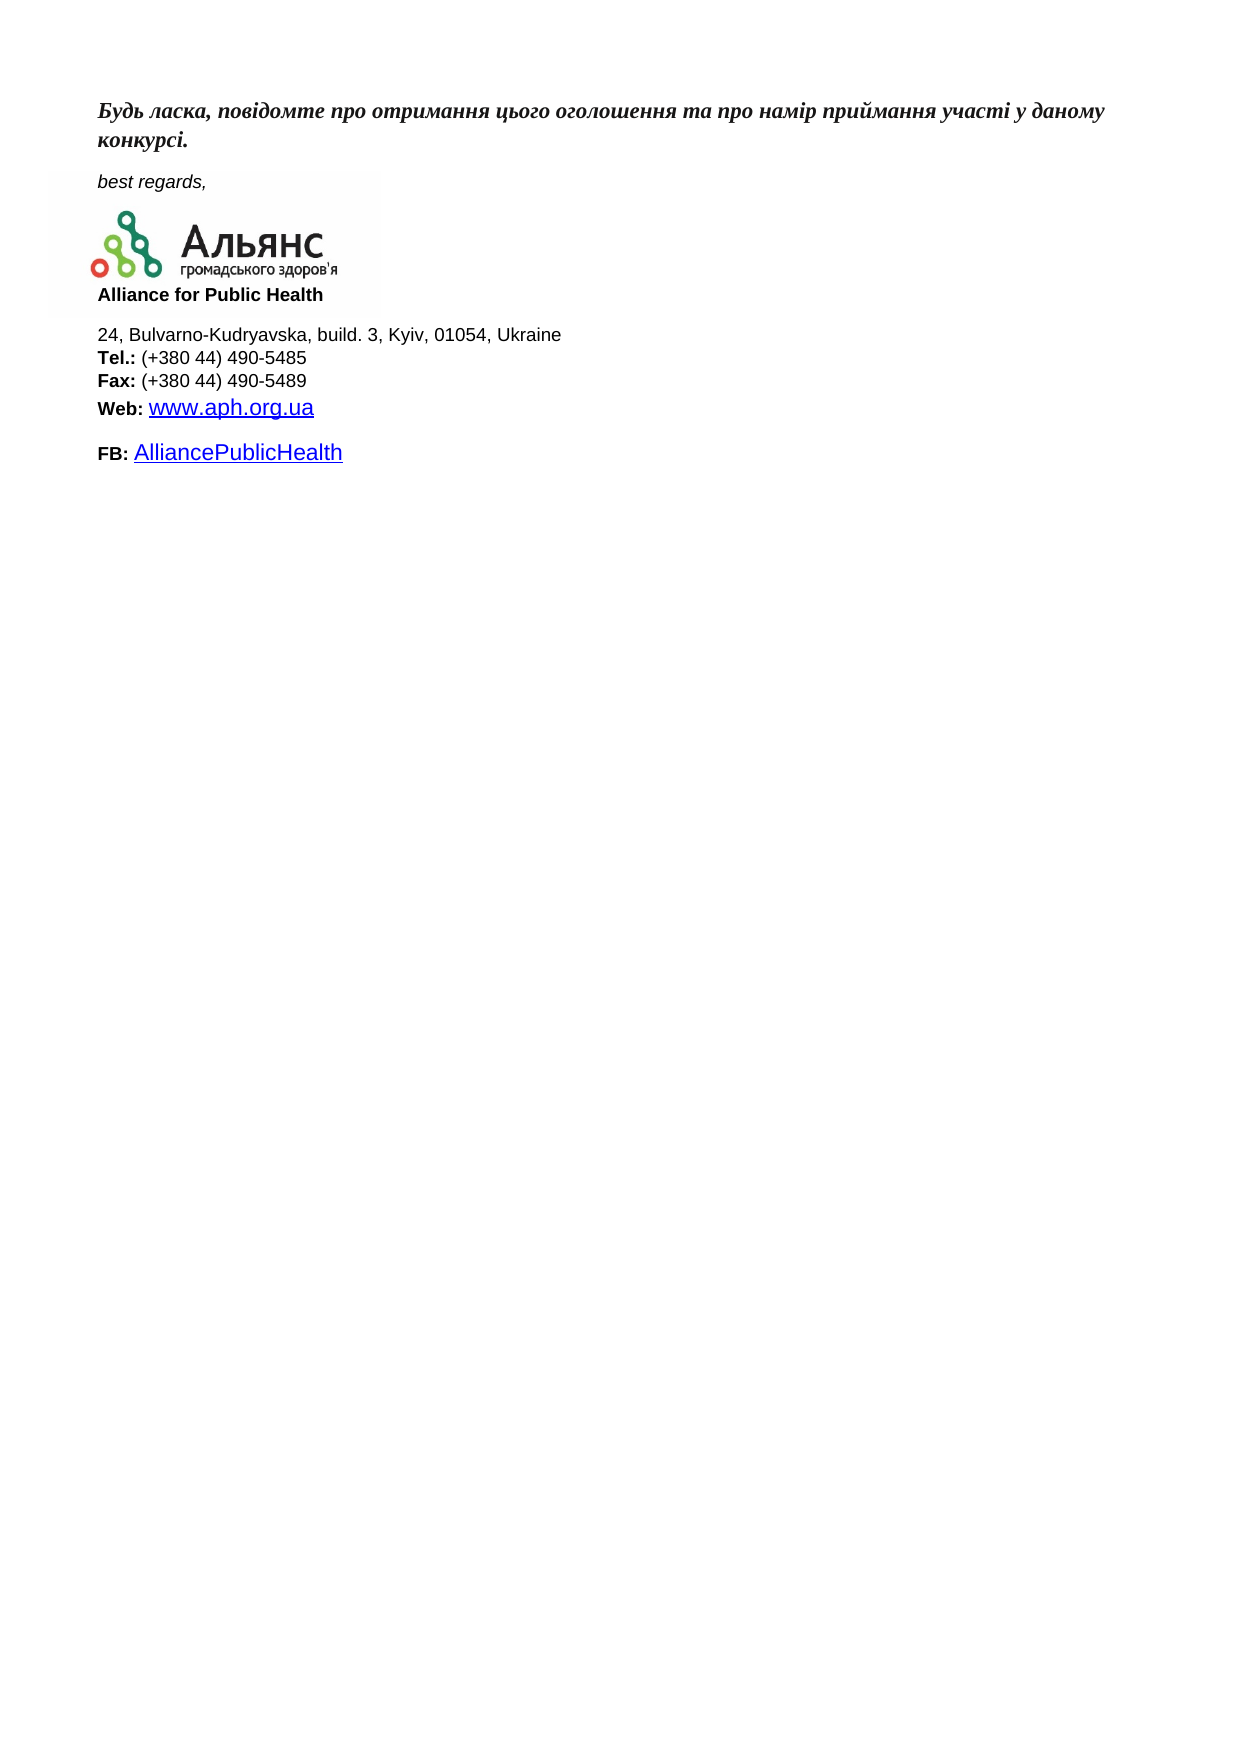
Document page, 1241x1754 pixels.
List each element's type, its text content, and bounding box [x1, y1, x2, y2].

text Alliance for Public Health [97, 284, 1143, 305]
text 24, Bulvarno-Kudryavska, build. 3, Kyiv, 01054, Ukraine Tel.: (+380 44) 490-5485 Fax: (+380 44) 490-5489 Web: www.aph.org.ua [97, 324, 1143, 420]
text FB: AlliancePublicHealth [97, 439, 1143, 465]
picture [47, 171, 381, 318]
text Будь ласка, повідомте про отримання цього оголошення та про намір приймання участі у даному конкурсі. [97, 97, 1143, 152]
text best regards, [97, 171, 1143, 193]
